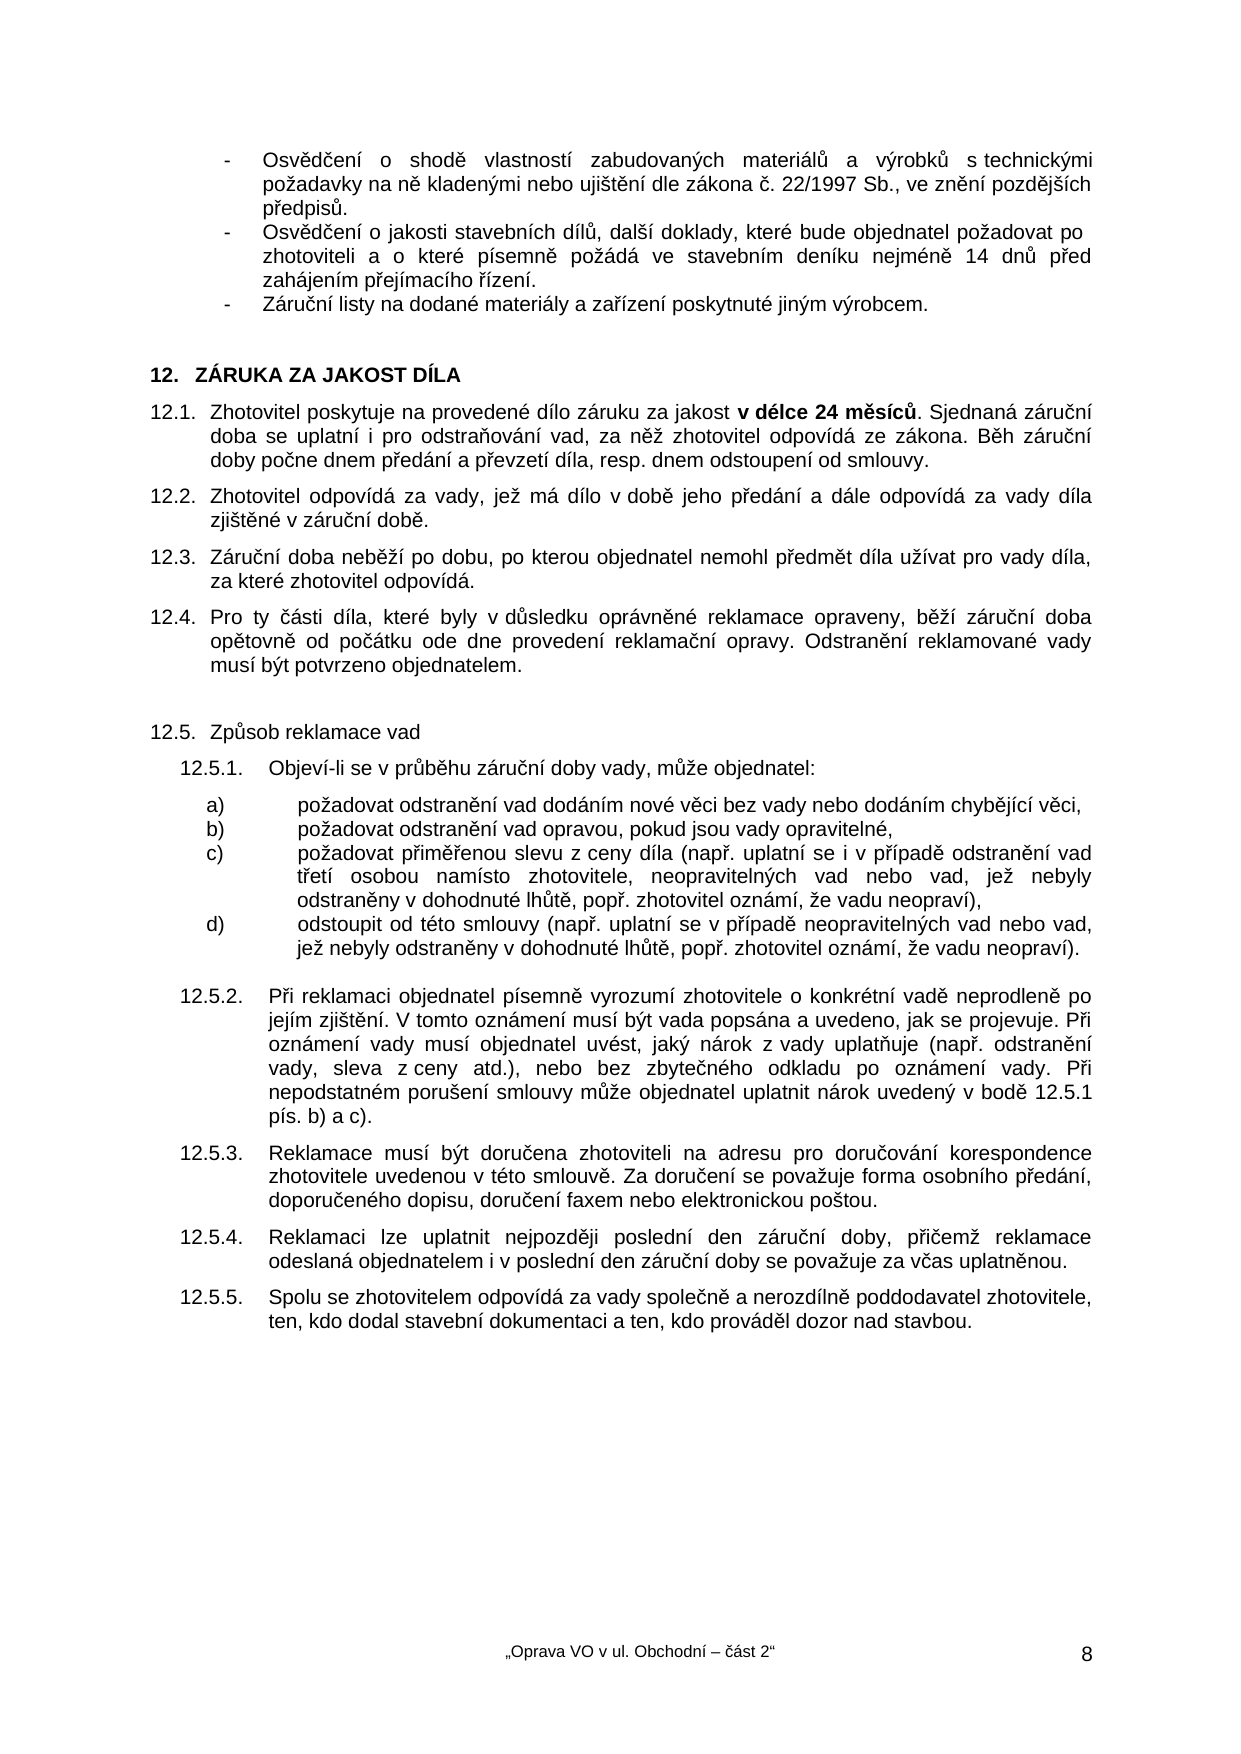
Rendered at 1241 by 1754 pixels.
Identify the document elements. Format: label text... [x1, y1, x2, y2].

subtitle Spolu se zhotovitelem odpovídá za vady společně a nerozdílně poddodavatel zhotovitele, ten, kdo dodal stavební dokumentaci a ten, kdo prováděl dozor nad stavbou. [179, 1285, 1093, 1333]
text - Osvědčení o shodě vlastností zabudovaných materiálů a výrobků s technickými požadavky na ně kladenými nebo ujištění dle zákona č. 22/1997 Sb., ve znění pozdějších předpisů. [224, 148, 1093, 219]
subtitle Způsob reklamace vad [150, 719, 1093, 743]
text c) požadovat přiměřenou slevu z ceny díla (např. uplatní se i v případě odstranění vad třetí osobou namísto zhotovitele, neopravitelných vad nebo vad, jež nebyly odstraněny v dohodnuté lhůtě, popř. zhotovitel oznámí, že vadu neopraví), [206, 840, 1093, 912]
subtitle Záruční doba neběží po dobu, po kterou objednatel nemohl předmět díla užívat pro vady díla, za které zhotovitel odpovídá. [150, 544, 1093, 592]
text d) odstoupit od této smlouvy (např. uplatní se v případě neopravitelných vad nebo vad, jež nebyly odstraněny v dohodnuté lhůtě, popř. zhotovitel oznámí, že vadu neopraví). [206, 912, 1093, 960]
subtitle Při reklamaci objednatel písemně vyrozumí zhotovitele o konkrétní vadě neprodleně po jejím zjištění. V tomto oznámení musí být vada popsána a uvedeno, jak se projevuje. Při oznámení vady musí objednatel uvést, jaký nárok z vady uplatňuje (např. odstranění vady, sleva z ceny atd.), nebo bez zbytečného odkladu po oznámení vady. Při nepodstatném porušení smlouvy může objednatel uplatnit nárok uvedený v bodě 12.5.1 pís. b) a c). [179, 984, 1093, 1128]
subtitle Reklamace musí být doručena zhotoviteli na adresu pro doručování korespondence zhotovitele uvedenou v této smlouvě. Za doručení se považuje forma osobního předání, doporučeného dopisu, doručení faxem nebo elektronickou poštou. [179, 1140, 1093, 1212]
text - Záruční listy na dodané materiály a zařízení poskytnuté jiným výrobcem. [156, 291, 1093, 315]
text b) požadovat odstranění vad opravou, pokud jsou vady opravitelné, [206, 816, 1093, 840]
subtitle Záruka za jakost díla [150, 363, 1093, 387]
subtitle Reklamaci lze uplatnit nejpozději poslední den záruční doby, přičemž reklamace odeslaná objednatelem i v poslední den záruční doby se považuje za včas uplatněnou. [179, 1225, 1093, 1273]
text a) požadovat odstranění vad dodáním nové věci bez vady nebo dodáním chybějící věci, [206, 792, 1093, 816]
subtitle Objeví-li se v průběhu záruční doby vady, může objednatel: [179, 756, 1093, 780]
subtitle Zhotovitel poskytuje na provedené dílo záruku za jakost v délce 24 měsíců. Sjednaná záruční doba se uplatní i pro odstraňování vad, za něž zhotovitel odpovídá ze zákona. Běh záruční doby počne dnem předání a převzetí díla, resp. dnem odstoupení od smlouvy. [150, 400, 1093, 472]
text - Osvědčení o jakosti stavebních dílů, další doklady, které bude objednatel požadovat po zhotoviteli a o které písemně požádá ve stavebním deníku nejméně 14 dnů před zahájením přejímacího řízení. [224, 219, 1093, 291]
subtitle Zhotovitel odpovídá za vady, jež má dílo v době jeho předání a dále odpovídá za vady díla zjištěné v záruční době. [150, 484, 1093, 532]
subtitle Pro ty části díla, které byly v důsledku oprávněné reklamace opraveny, běží záruční doba opětovně od počátku ode dne provedení reklamační opravy. Odstranění reklamované vady musí být potvrzeno objednatelem. [150, 605, 1093, 677]
